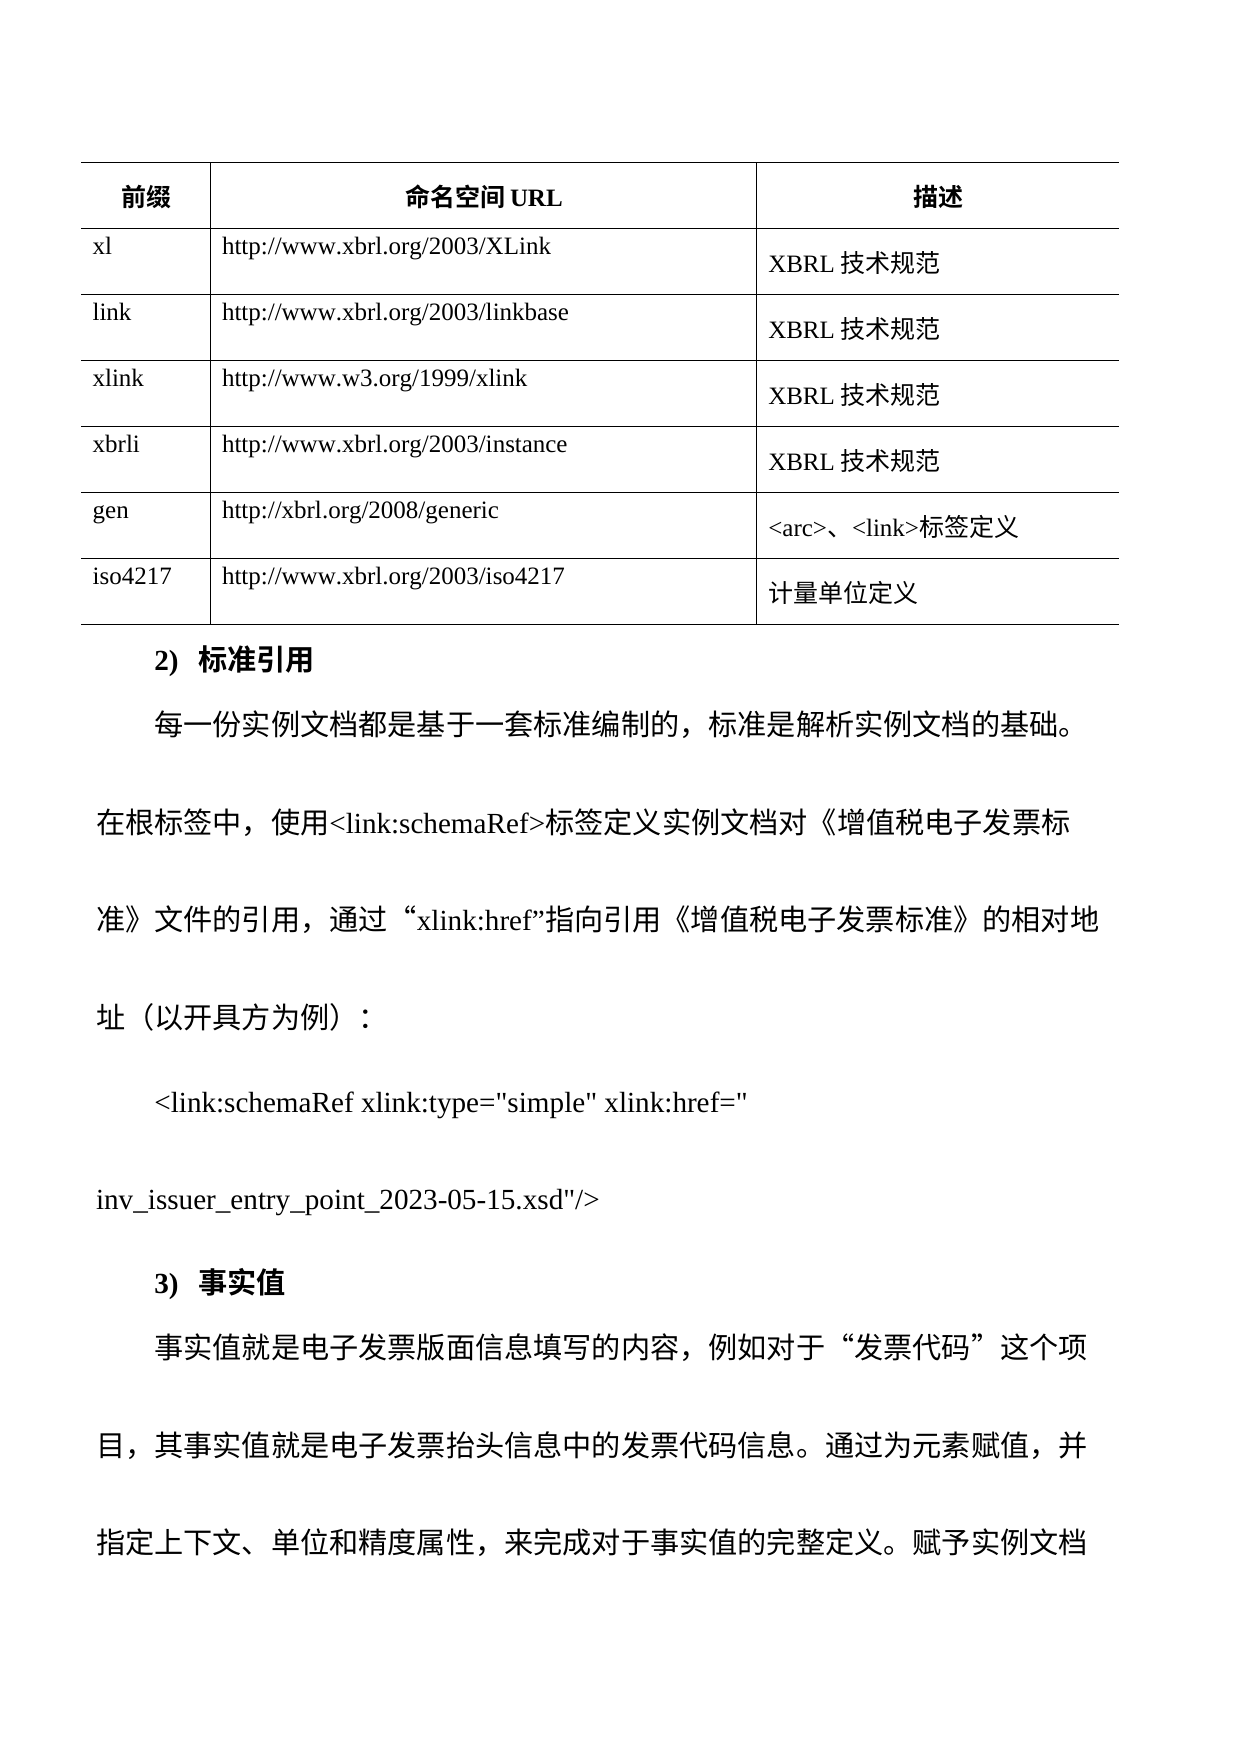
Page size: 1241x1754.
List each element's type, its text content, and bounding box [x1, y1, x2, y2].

table_cell 计量单位定义 [757, 559, 1119, 624]
table_cell XBRL技术规范 [757, 361, 1119, 426]
table_header 命名空间URL [211, 163, 756, 228]
table_header 前缀 [81, 163, 210, 228]
table_cell link [81, 295, 210, 360]
table_cell xbrli [81, 427, 210, 492]
list 标准引用 [154, 625, 1104, 690]
table_cell XBRL技术规范 [757, 295, 1119, 360]
table_header 描述 [757, 163, 1119, 228]
list 事实值 [154, 1248, 1104, 1313]
table_cell http://www.w3.org/1999/xlink [211, 361, 756, 426]
table_cell XBRL技术规范 [757, 229, 1119, 294]
table_cell http://www.xbrl.org/2003/linkbase [211, 295, 756, 360]
table_cell http://www.xbrl.org/2003/instance [211, 427, 756, 492]
table_cell xl [81, 229, 210, 294]
table_cell XBRL技术规范 [757, 427, 1119, 492]
table_cell iso4217 [81, 559, 210, 624]
text 每一份实例文档都是基于一套标准编制的，标准是解析实例文档的基础。在根标签中，使用<link:schemaRef>标签定义实例文档对《增值税电子发票标准》文件的引用，通过“xlink:href”指向引用《增值税电子发票标准》的相对地址（以开具方为例）： [96, 690, 1104, 1048]
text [96, 1313, 1104, 1573]
table_cell <arc>、<link>标签定义 [757, 493, 1119, 558]
table_cell gen [81, 493, 210, 558]
table_cell http://xbrl.org/2008/generic [211, 493, 756, 558]
table_cell http://www.xbrl.org/2003/XLink [211, 229, 756, 294]
table_cell xlink [81, 361, 210, 426]
table_cell http://www.xbrl.org/2003/iso4217 [211, 559, 756, 624]
text <link:schemaRef xlink:type="simple" xlink:href=" inv_issuer_entry_point_2023-05-15.xsd"/> [96, 1069, 1104, 1231]
